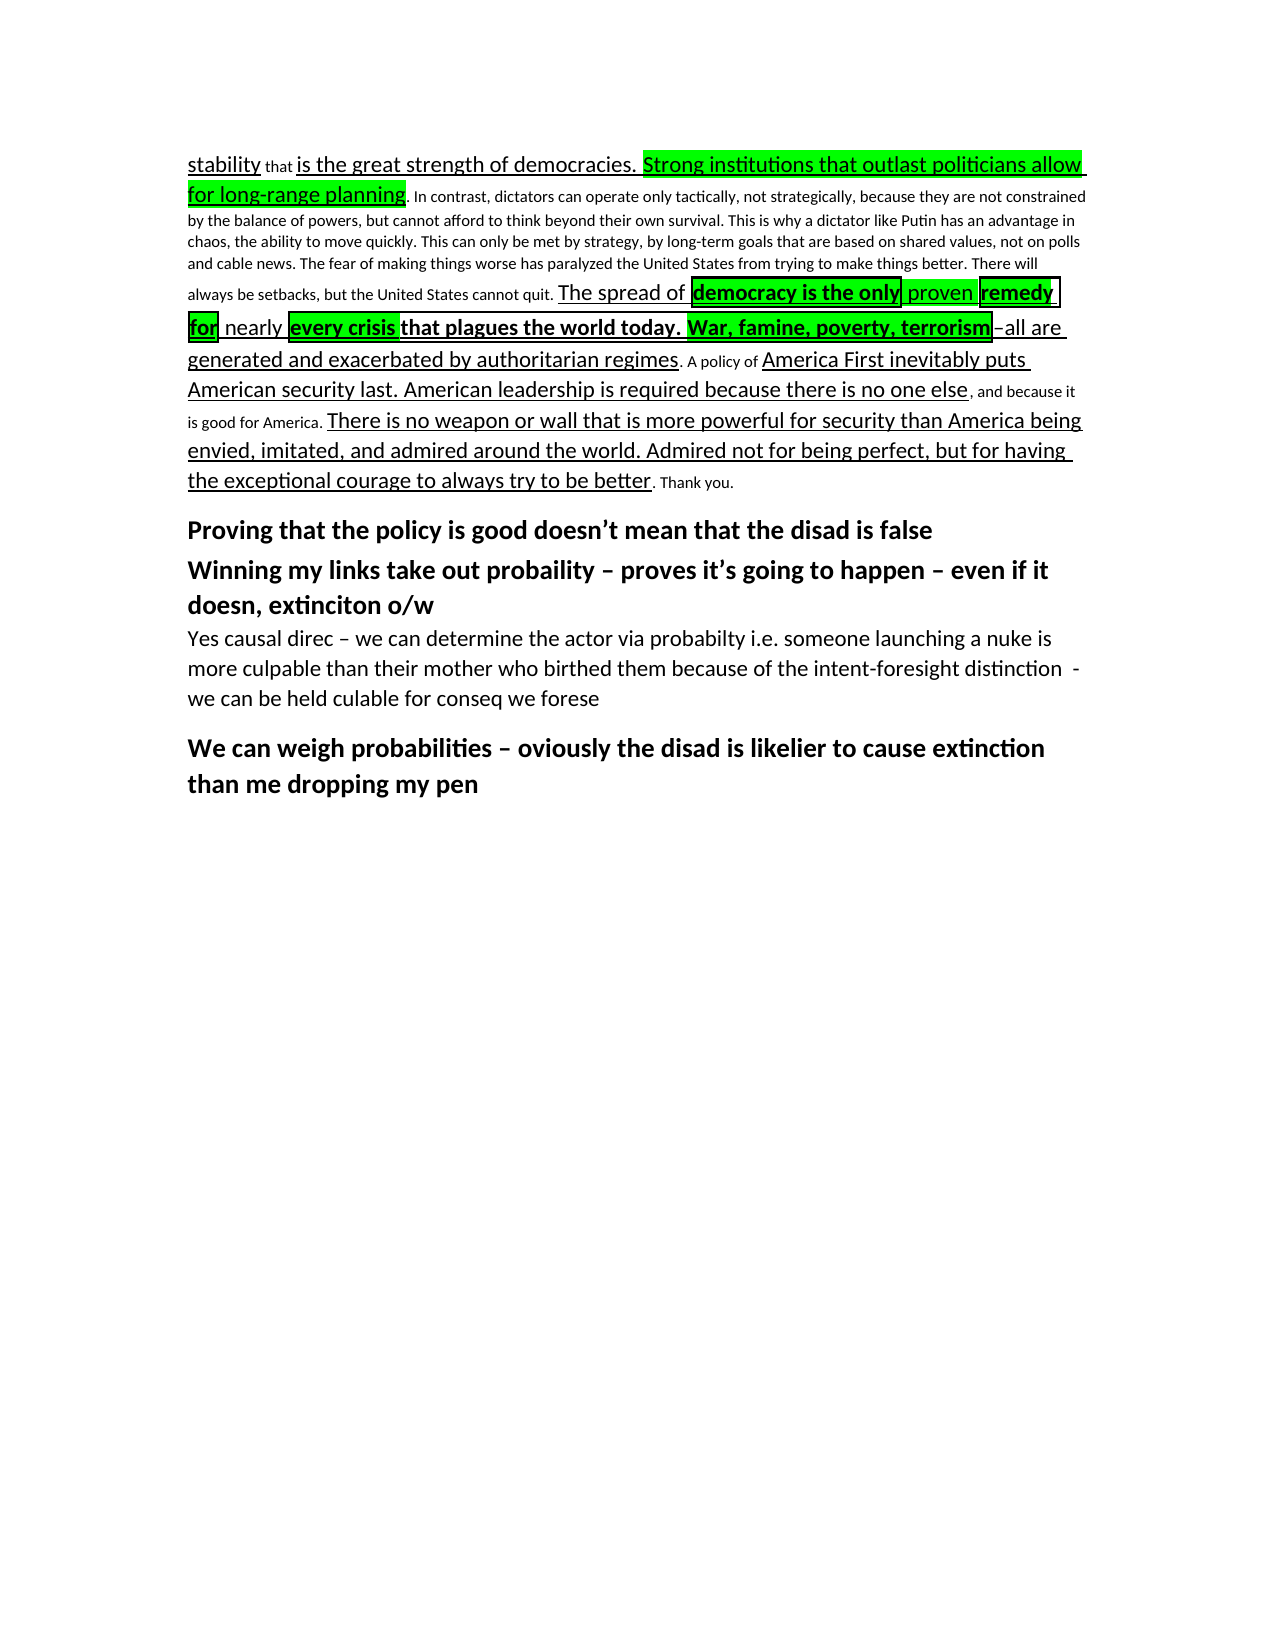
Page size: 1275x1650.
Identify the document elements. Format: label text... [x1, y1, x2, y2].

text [187, 150, 1087, 494]
subtitle Winning my links take out probaility – proves it’s going to happen – even if it doesn, extinciton o/w [187, 553, 1087, 622]
subtitle Proving that the policy is good doesn’t mean that the disad is false [187, 513, 1087, 546]
subtitle We can weigh probabilities – oviously the disad is likelier to cause extinction than me dropping my pen [187, 731, 1087, 800]
text Yes causal direc – we can determine the actor via probabilty i.e. someone launching a nuke is more culpable than their mother who birthed them because of the intent-foresight distinction - we can be held culable for conseq we forese [187, 624, 1087, 713]
